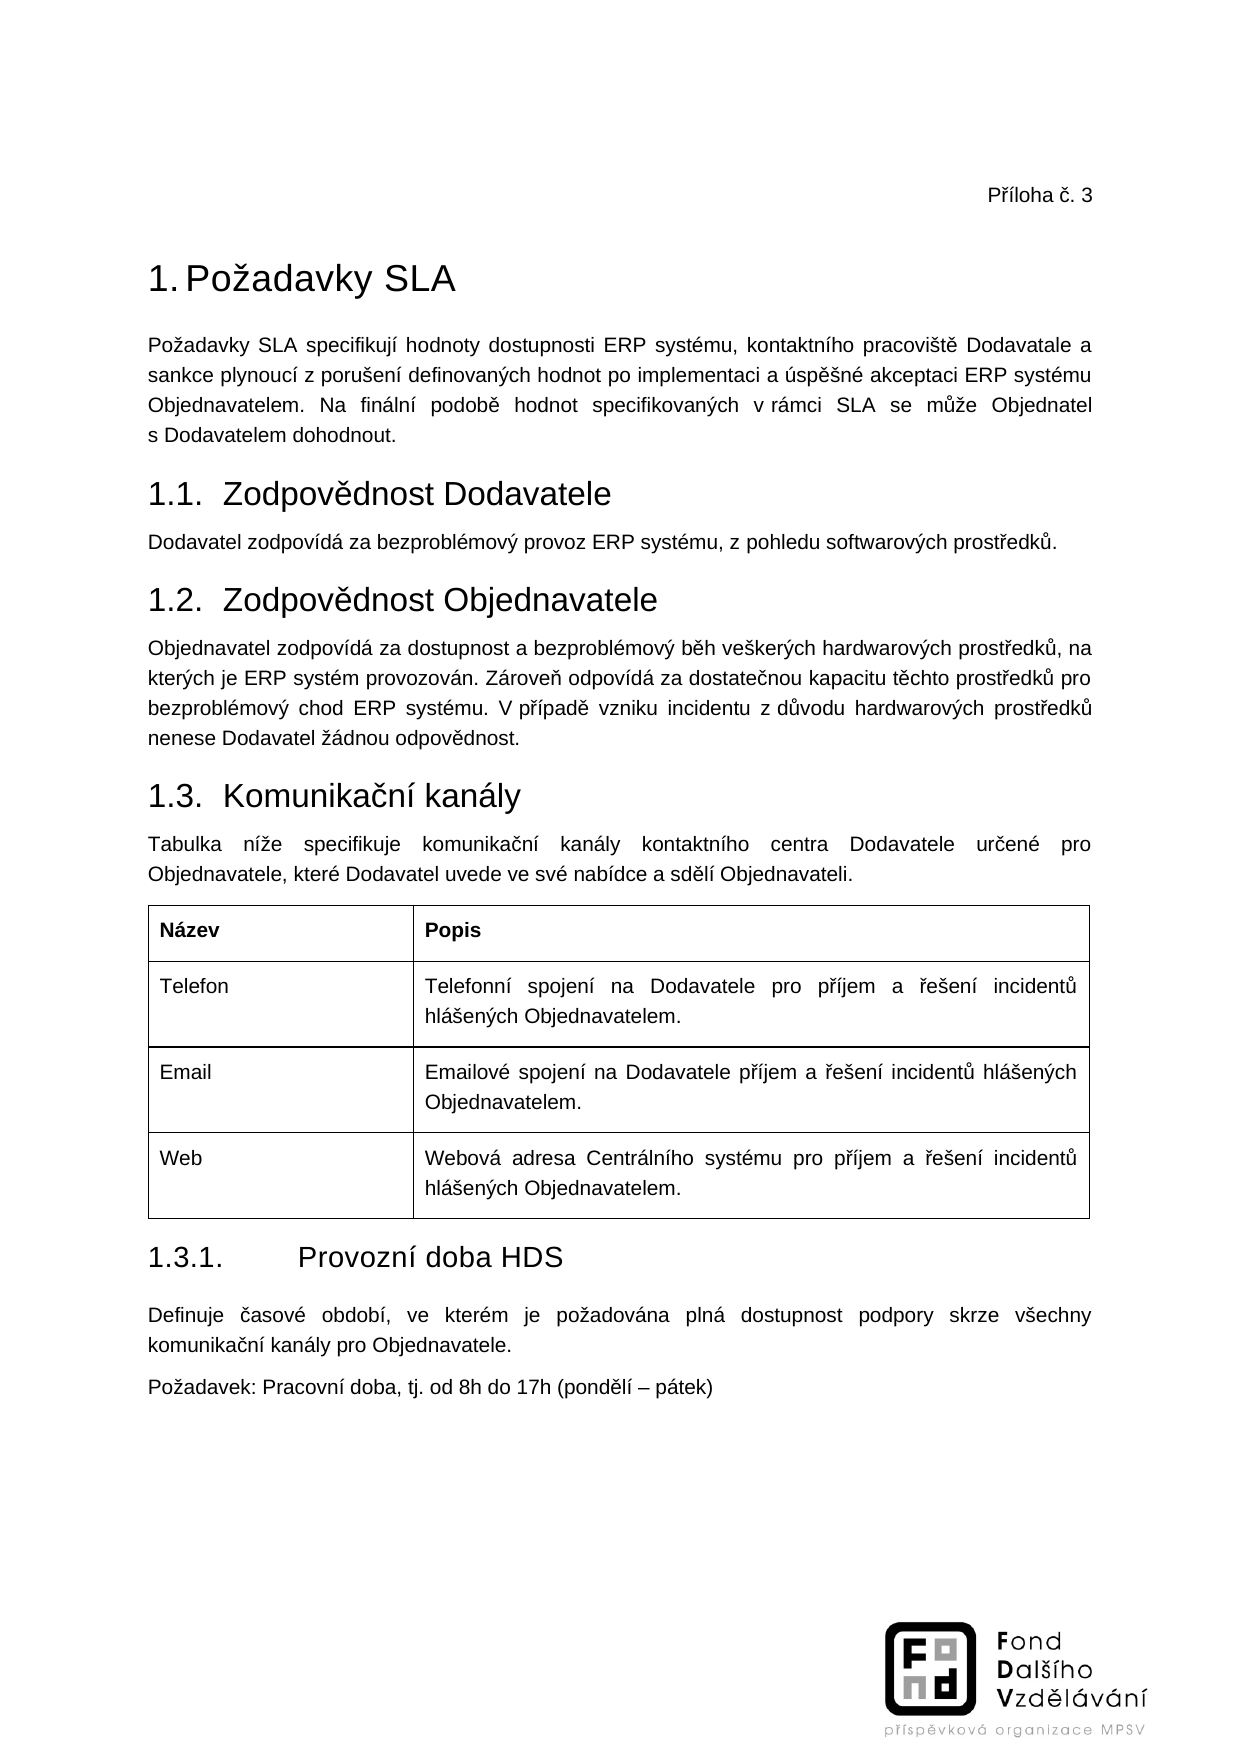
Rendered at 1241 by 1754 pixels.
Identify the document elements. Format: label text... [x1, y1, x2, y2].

table_cell Telefon [149, 962, 413, 1046]
picture [873, 1612, 1157, 1754]
table_cell Telefonní spojení na Dodavatele pro příjem a řešení incidentů hlášených Objednavatelem. [414, 962, 1089, 1046]
text Tabulka níže specifikuje komunikační kanály kontaktního centra Dodavatele určené pro Objednavatele, které Dodavatel uvede ve své nabídce a sdělí Objednavateli. [148, 832, 1093, 886]
text Definuje časové období, ve kterém je požadována plná dostupnost podpory skrze všechny komunikační kanály pro Objednavatele. [148, 1303, 1093, 1357]
text Požadavky SLA specifikují hodnoty dostupnosti ERP systému, kontaktního pracoviště Dodavatale a sankce plynoucí z porušení definovaných hodnot po implementaci a úspěšné akceptaci ERP systému Objednavatelem. Na finální podobě hodnot specifikovaných v rámci SLA se může Objednatel s Dodavatelem dohodnout. [148, 333, 1093, 447]
text Objednavatel zodpovídá za dostupnost a bezproblémový běh veškerých hardwarových prostředků, na kterých je ERP systém provozován. Zároveň odpovídá za dostatečnou kapacitu těchto prostředků pro bezproblémový chod ERP systému. V případě vzniku incidentu z důvodu hardwarových prostředků nenese Dodavatel žádnou odpovědnost. [148, 636, 1093, 750]
table_cell Email [149, 1048, 413, 1132]
subtitle Zodpovědnost Objednavatele [148, 580, 1093, 619]
table_cell Webová adresa Centrálního systému pro příjem a řešení incidentů hlášených Objednavatelem. [414, 1133, 1089, 1218]
subtitle Provozní doba HDS [148, 1240, 1093, 1273]
table_header Popis [414, 906, 1089, 961]
subtitle Zodpovědnost Dodavatele [148, 474, 1093, 512]
table_cell Emailové spojení na Dodavatele příjem a řešení incidentů hlášených Objednavatelem. [414, 1048, 1089, 1132]
table_cell Web [149, 1133, 413, 1218]
subtitle Komunikační kanály [148, 776, 1093, 815]
table_header Název [149, 906, 413, 961]
text Dodavatel zodpovídá za bezproblémový provoz ERP systému, z pohledu softwarových prostředků. [148, 529, 1093, 553]
text Požadavek: Pracovní doba, tj. od 8h do 17h (pondělí – pátek) [148, 1375, 1093, 1399]
subtitle Požadavky SLA [148, 256, 1093, 299]
